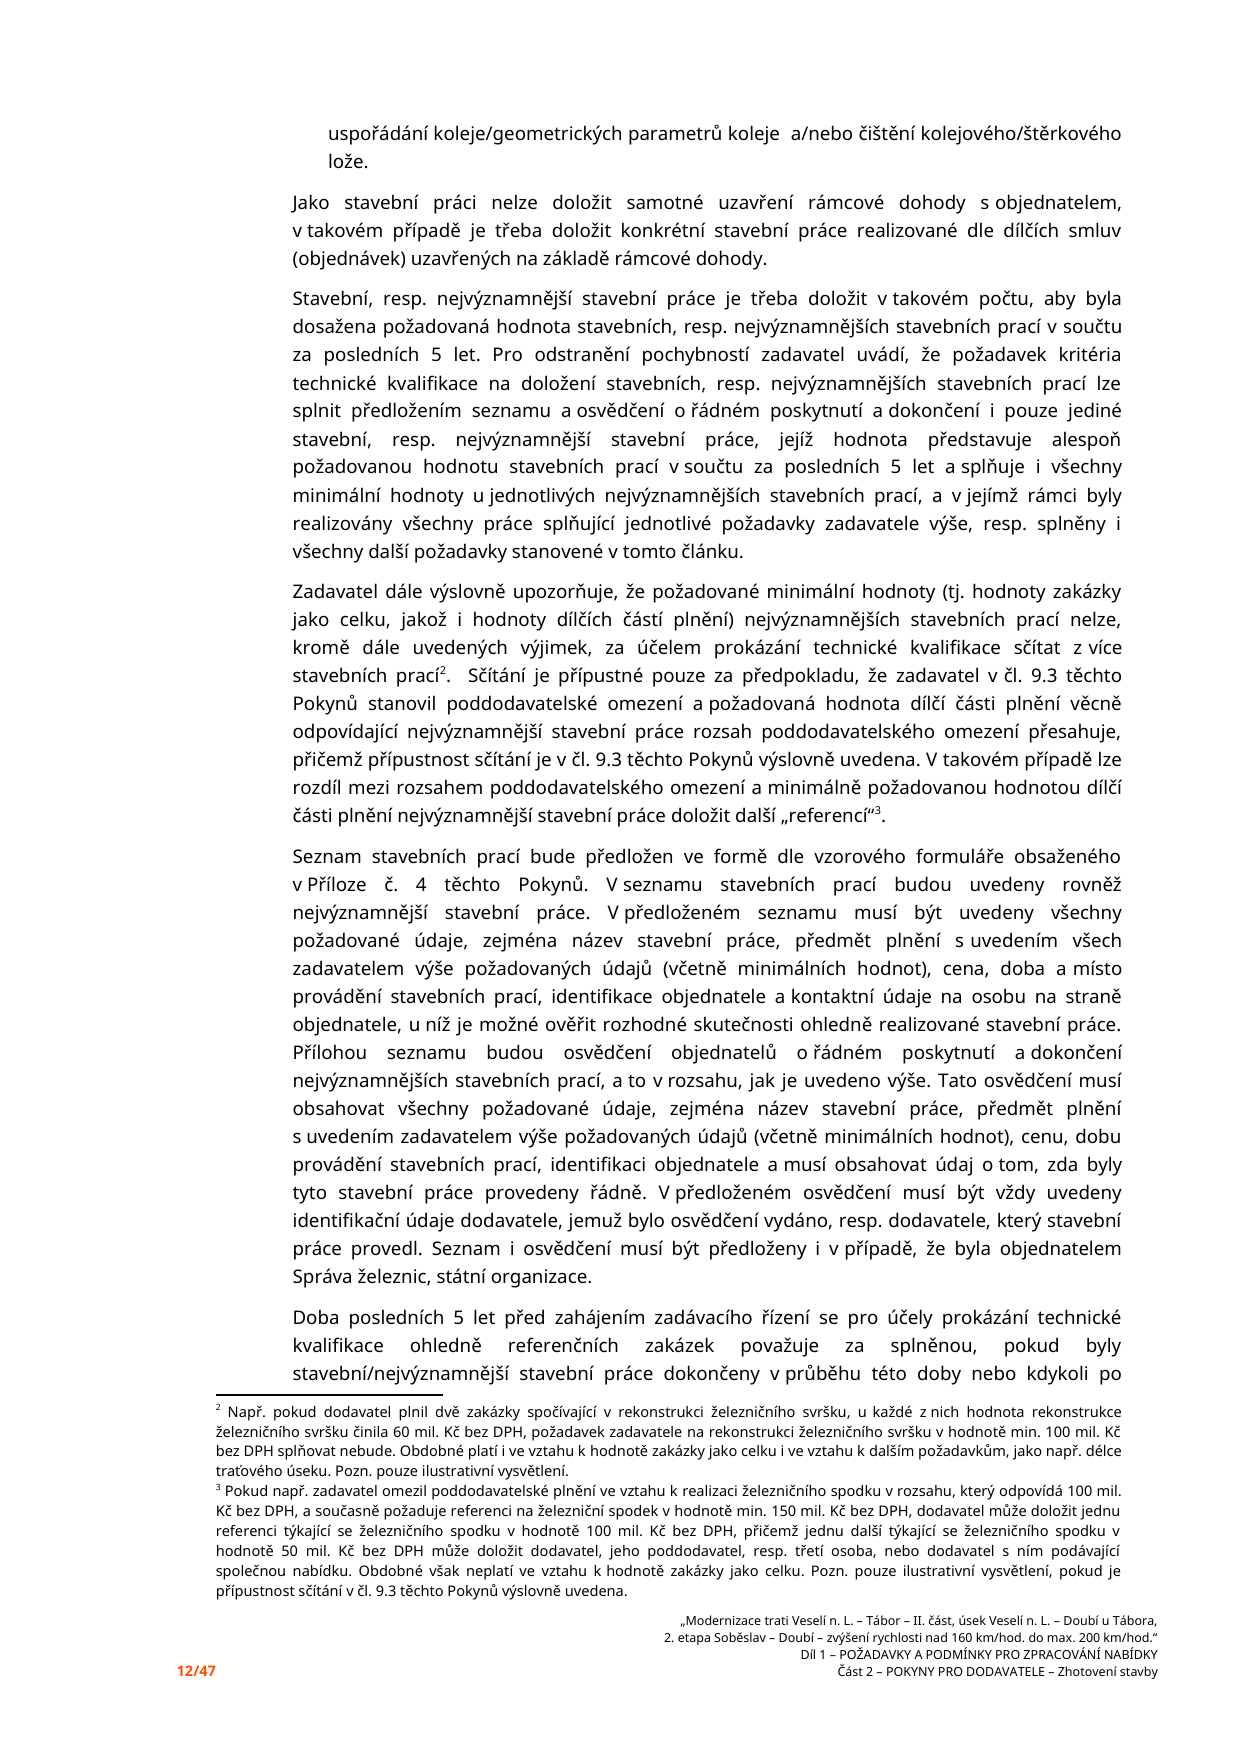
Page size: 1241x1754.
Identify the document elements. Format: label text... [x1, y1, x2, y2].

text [292, 121, 1122, 174]
text Zadavatel dále výslovně upozorňuje, že požadované minimální hodnoty (tj. hodnoty zakázky jako celku, jakož i hodnoty dílčích částí plnění) nejvýznamnějších stavebních prací nelze, kromě dále uvedených výjimek, za účelem prokázání technické kvalifikace sčítat z více stavebních prací. Sčítání je přípustné pouze za předpokladu, že zadavatel v čl. 9.3 těchto Pokynů stanovil poddodavatelské omezení a požadovaná hodnota dílčí části plnění věcně odpovídající nejvýznamnější stavební práce rozsah poddodavatelského omezení přesahuje, přičemž přípustnost sčítání je v čl. 9.3 těchto Pokynů výslovně uvedena. V takovém případě lze rozdíl mezi rozsahem poddodavatelského omezení a minimálně požadovanou hodnotou dílčí části plnění nejvýznamnější stavební práce doložit další „referencí“. [292, 578, 1122, 828]
text Stavební, resp. nejvýznamnější stavební práce je třeba doložit v takovém počtu, aby byla dosažena požadovaná hodnota stavebních, resp. nejvýznamnějších stavebních prací v součtu za posledních 5 let. Pro odstranění pochybností zadavatel uvádí, že požadavek kritéria technické kvalifikace na doložení stavebních, resp. nejvýznamnějších stavebních prací lze splnit předložením seznamu a osvědčení o řádném poskytnutí a dokončení i pouze jediné stavební, resp. nejvýznamnější stavební práce, jejíž hodnota představuje alespoň požadovanou hodnotu stavebních prací v součtu za posledních 5 let a splňuje i všechny minimální hodnoty u jednotlivých nejvýznamnějších stavebních prací, a v jejímž rámci byly realizovány všechny práce splňující jednotlivé požadavky zadavatele výše, resp. splněny i všechny další požadavky stanovené v tomto článku. [292, 286, 1122, 563]
text Jako stavební práci nelze doložit samotné uzavření rámcové dohody s objednatelem, v takovém případě je třeba doložit konkrétní stavební práce realizované dle dílčích smluv (objednávek) uzavřených na základě rámcové dohody. [292, 189, 1122, 271]
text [292, 1304, 1122, 1386]
text Seznam stavebních prací bude předložen ve formě dle vzorového formuláře obsaženého v Příloze č. 4 těchto Pokynů. V seznamu stavebních prací budou uvedeny rovněž nejvýznamnější stavební práce. V předloženém seznamu musí být uvedeny všechny požadované údaje, zejména název stavební práce, předmět plnění s uvedením všech zadavatelem výše požadovaných údajů (včetně minimálních hodnot), cena, doba a místo provádění stavebních prací, identifikace objednatele a kontaktní údaje na osobu na straně objednatele, u níž je možné ověřit rozhodné skutečnosti ohledně realizované stavební práce. Přílohou seznamu budou osvědčení objednatelů o řádném poskytnutí a dokončení nejvýznamnějších stavebních prací, a to v rozsahu, jak je uvedeno výše. Tato osvědčení musí obsahovat všechny požadované údaje, zejména název stavební práce, předmět plnění s uvedením zadavatelem výše požadovaných údajů (včetně minimálních hodnot), cenu, dobu provádění stavebních prací, identifikaci objednatele a musí obsahovat údaj o tom, zda byly tyto stavební práce provedeny řádně. V předloženém osvědčení musí být vždy uvedeny identifikační údaje dodavatele, jemuž bylo osvědčení vydáno, resp. dodavatele, který stavební práce provedl. Seznam i osvědčení musí být předloženy i v případě, že byla objednatelem Správa železnic, státní organizace. [292, 843, 1122, 1289]
